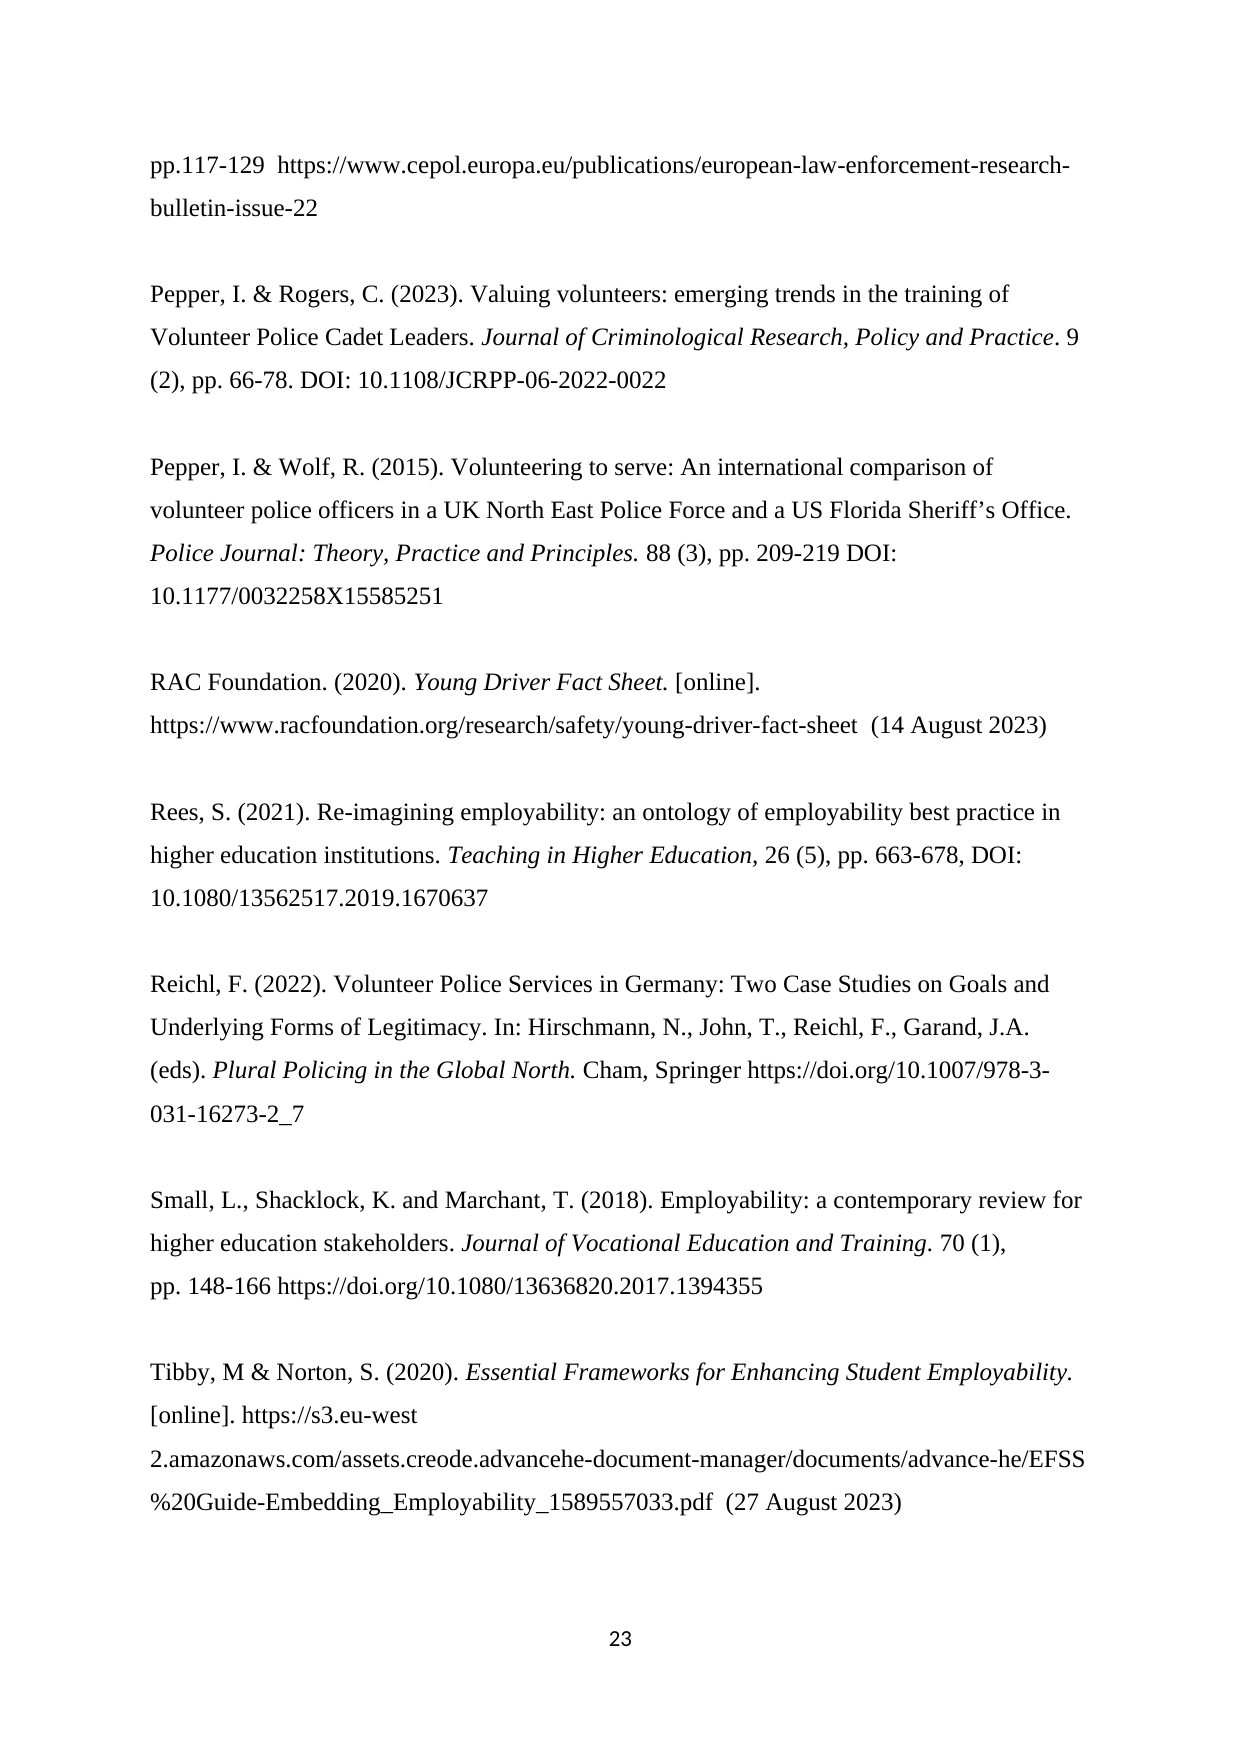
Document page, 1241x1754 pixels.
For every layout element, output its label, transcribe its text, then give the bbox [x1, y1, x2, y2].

text Small, L., Shacklock, K. and Marchant, T. (2018). Employability: a contemporary review for higher education stakeholders. Journal of Vocational Education and Training. 70 (1), pp. 148-166 https://doi.org/10.1080/13636820.2017.1394355 [150, 1185, 1090, 1300]
text RAC Foundation. (2020). Young Driver Fact Sheet. [online]. https://www.racfoundation.org/research/safety/young-driver-fact-sheet (14 August 2023) [150, 667, 1090, 739]
text Pepper, I. & Wolf, R. (2015). Volunteering to serve: An international comparison of volunteer police officers in a UK North East Police Force and a US Florida Sheriff’s Office. Police Journal: Theory, Practice and Principles. 88 (3), pp. 209-219 DOI: 10.1177/0032258X15585251 [150, 452, 1090, 610]
text Tibby, M & Norton, S. (2020). Essential Frameworks for Enhancing Student Employability. [online]. https://s3.eu-west 2.amazonaws.com/assets.creode.advancehe-document-manager/documents/advance-he/EFSS%20Guide-Embedding_Employability_1589557033.pdf (27 August 2023) [150, 1357, 1090, 1516]
text Pepper, I. & Rogers, C. (2023). Valuing volunteers: emerging trends in the training of Volunteer Police Cadet Leaders. Journal of Criminological Research, Policy and Practice. 9 (2), pp. 66-78. DOI: 10.1108/JCRPP-06-2022-0022 [150, 279, 1090, 394]
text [150, 150, 1090, 222]
text Rees, S. (2021). Re-imagining employability: an ontology of employability best practice in higher education institutions. Teaching in Higher Education, 26 (5), pp. 663-678, DOI: 10.1080/13562517.2019.1670637 [150, 797, 1090, 912]
text Reichl, F. (2022). Volunteer Police Services in Germany: Two Case Studies on Goals and Underlying Forms of Legitimacy. In: Hirschmann, N., John, T., Reichl, F., Garand, J.A. (eds). Plural Policing in the Global North. Cham, Springer https://doi.org/10.1007/978-3-031-16273-2_7 [150, 969, 1090, 1127]
